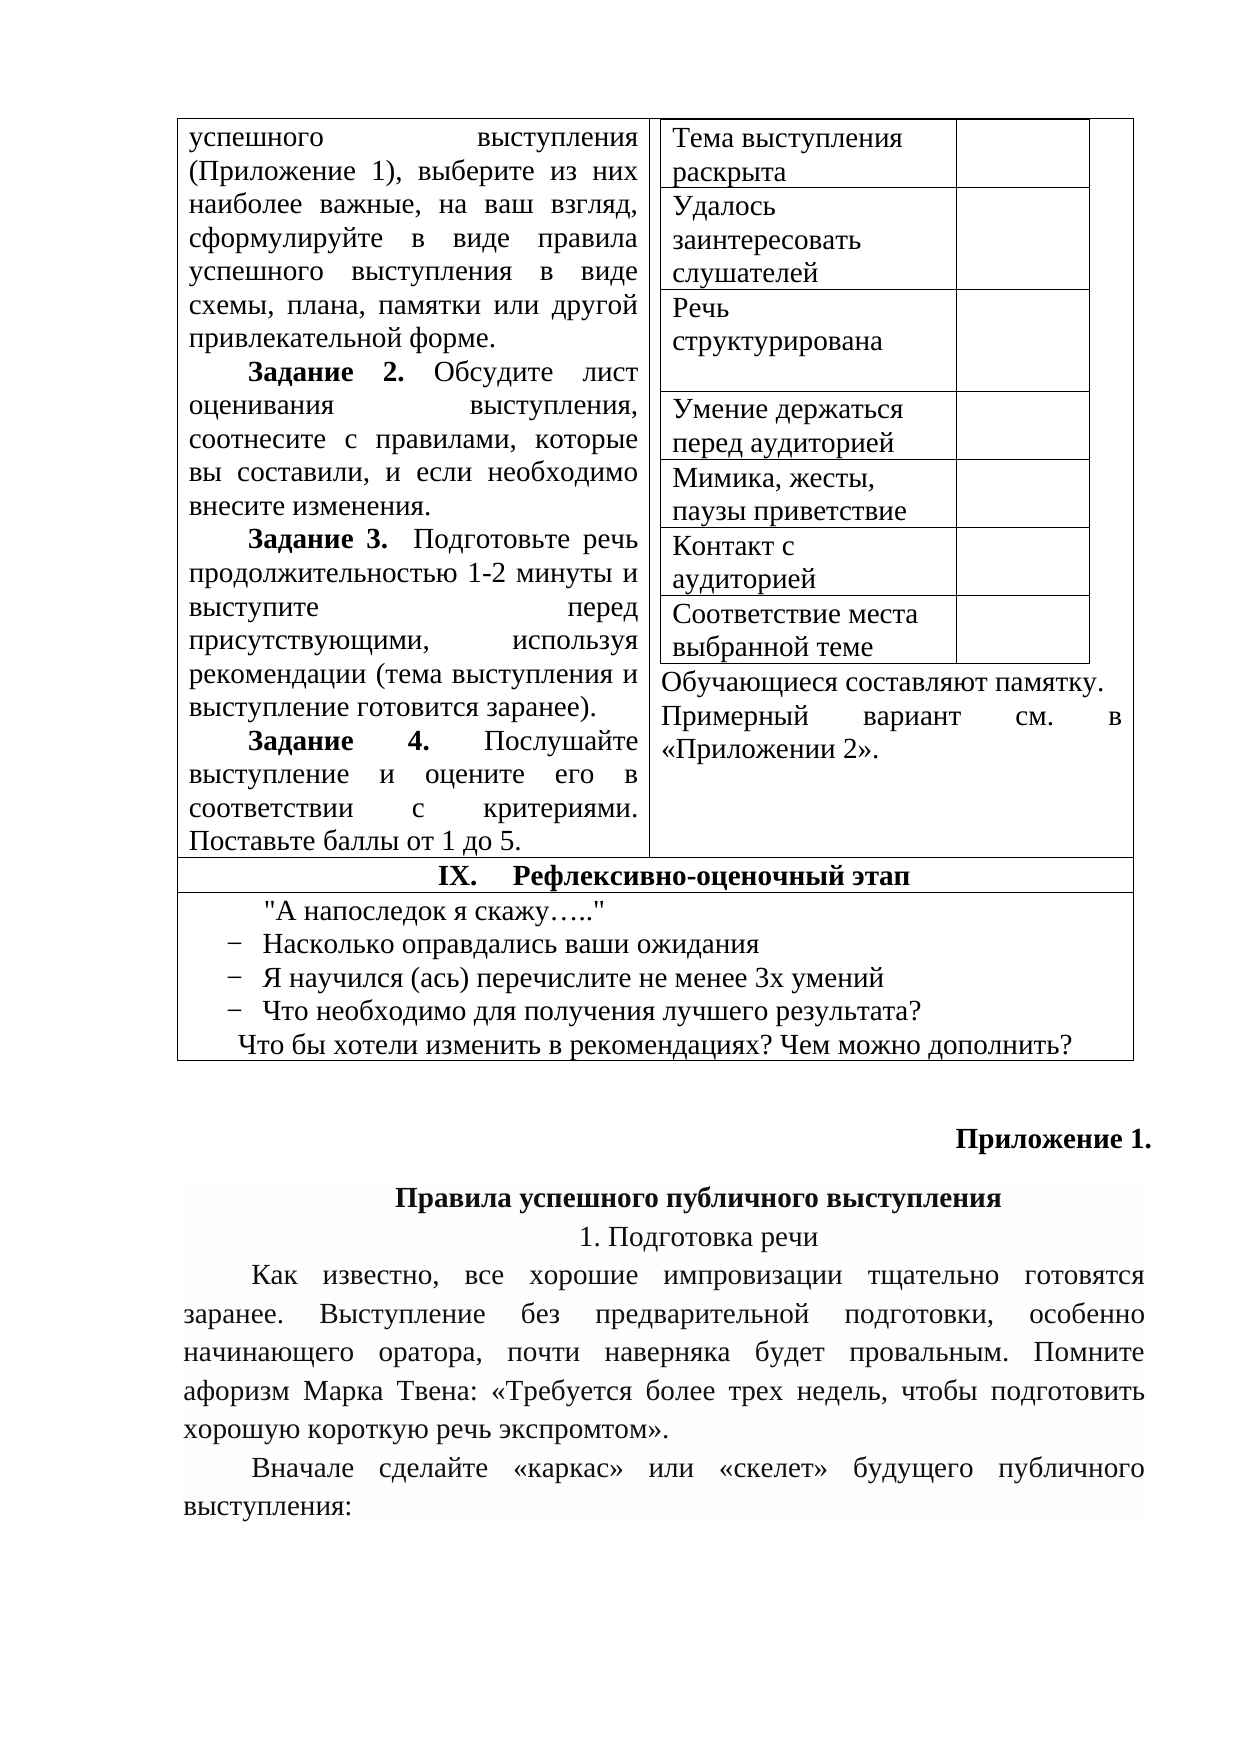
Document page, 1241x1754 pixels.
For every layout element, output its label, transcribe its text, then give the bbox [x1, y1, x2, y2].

table_cell Рефлексивно-оценочный этап [178, 858, 1133, 892]
table_cell "А напоследок я скажу….." Насколько оправдались ваши ожидания Я научился (ась) перечислите не менее 3х умений Что необходимо для получения лучшего результата? Что бы хотели изменить в рекомендациях? Чем можно дополнить? [178, 893, 1133, 1060]
text Как известно, все хорошие импровизации тщательно готовятся заранее. Выступление без предварительной подготовки, особенно начинающего оратора, почти наверняка будет провальным. Помните афоризм Марка Твена: «Требуется более трех недель, чтобы подготовить хорошую короткую речь экспромтом». [183, 1257, 1146, 1445]
text Приложение 1. [177, 1121, 1152, 1154]
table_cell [178, 119, 649, 857]
table_cell Обучающиеся составляют памятку. Примерный вариант см. в «Приложении 2». [650, 119, 1133, 857]
text 1. Подготовка речи [183, 1219, 1146, 1252]
text Вначале сделайте «каркас» или «скелет» будущего публичного выступления: [183, 1450, 1146, 1522]
text Правила успешного публичного выступления [183, 1180, 1146, 1214]
